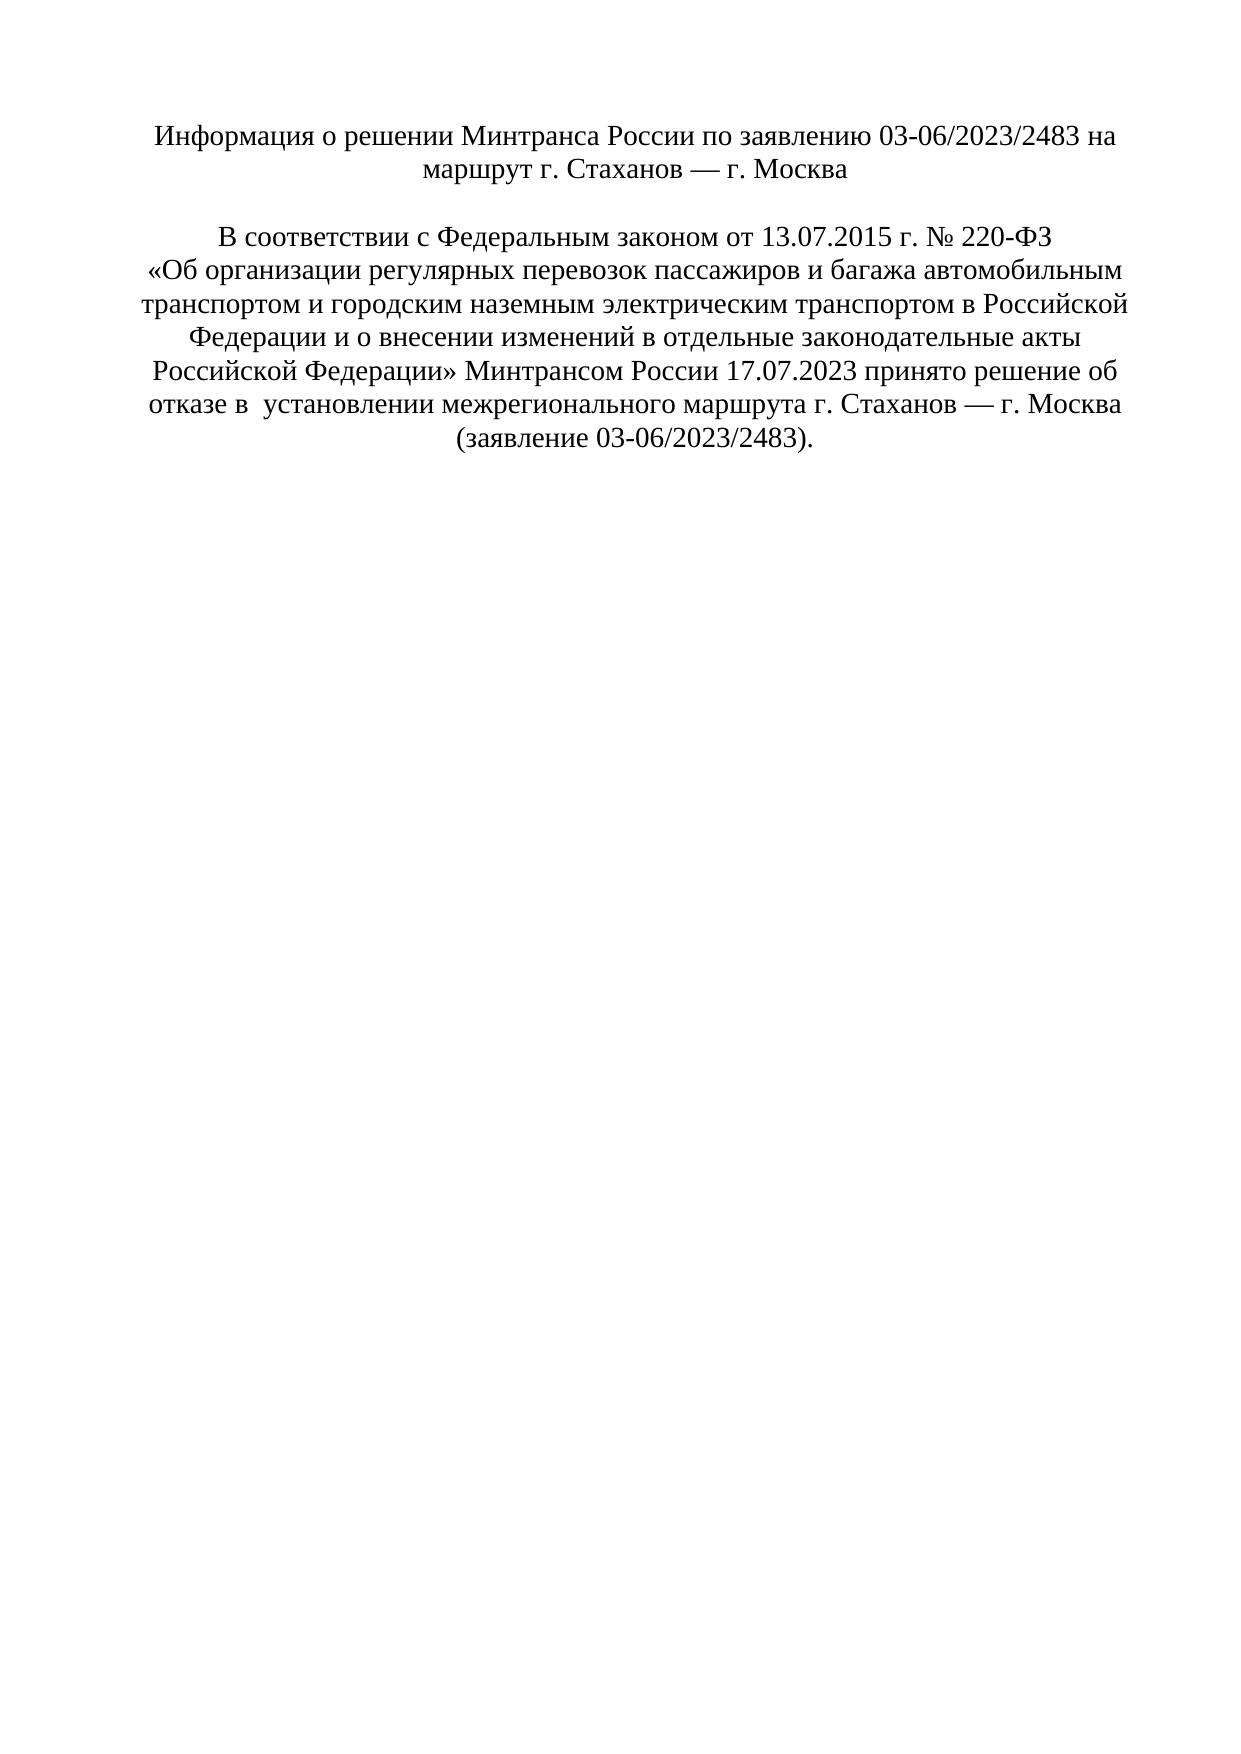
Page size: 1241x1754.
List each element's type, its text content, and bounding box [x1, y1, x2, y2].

text Информация о решении Минтранса России по заявлению 03-06/2023/2483 на маршрут г. Стаханов — г. Москва [118, 118, 1152, 185]
text В соответствии с Федеральным законом от 13.07.2015 г. № 220-ФЗ «Об организации регулярных перевозок пассажиров и багажа автомобильным транспортом и городским наземным электрическим транспортом в Российской Федерации и о внесении изменений в отдельные законодательные акты Российской Федерации» Минтрансом России 17.07.2023 принято решение об отказе в установлении межрегионального маршрута г. Стаханов — г. Москва (заявление 03-06/2023/2483). [118, 219, 1152, 453]
